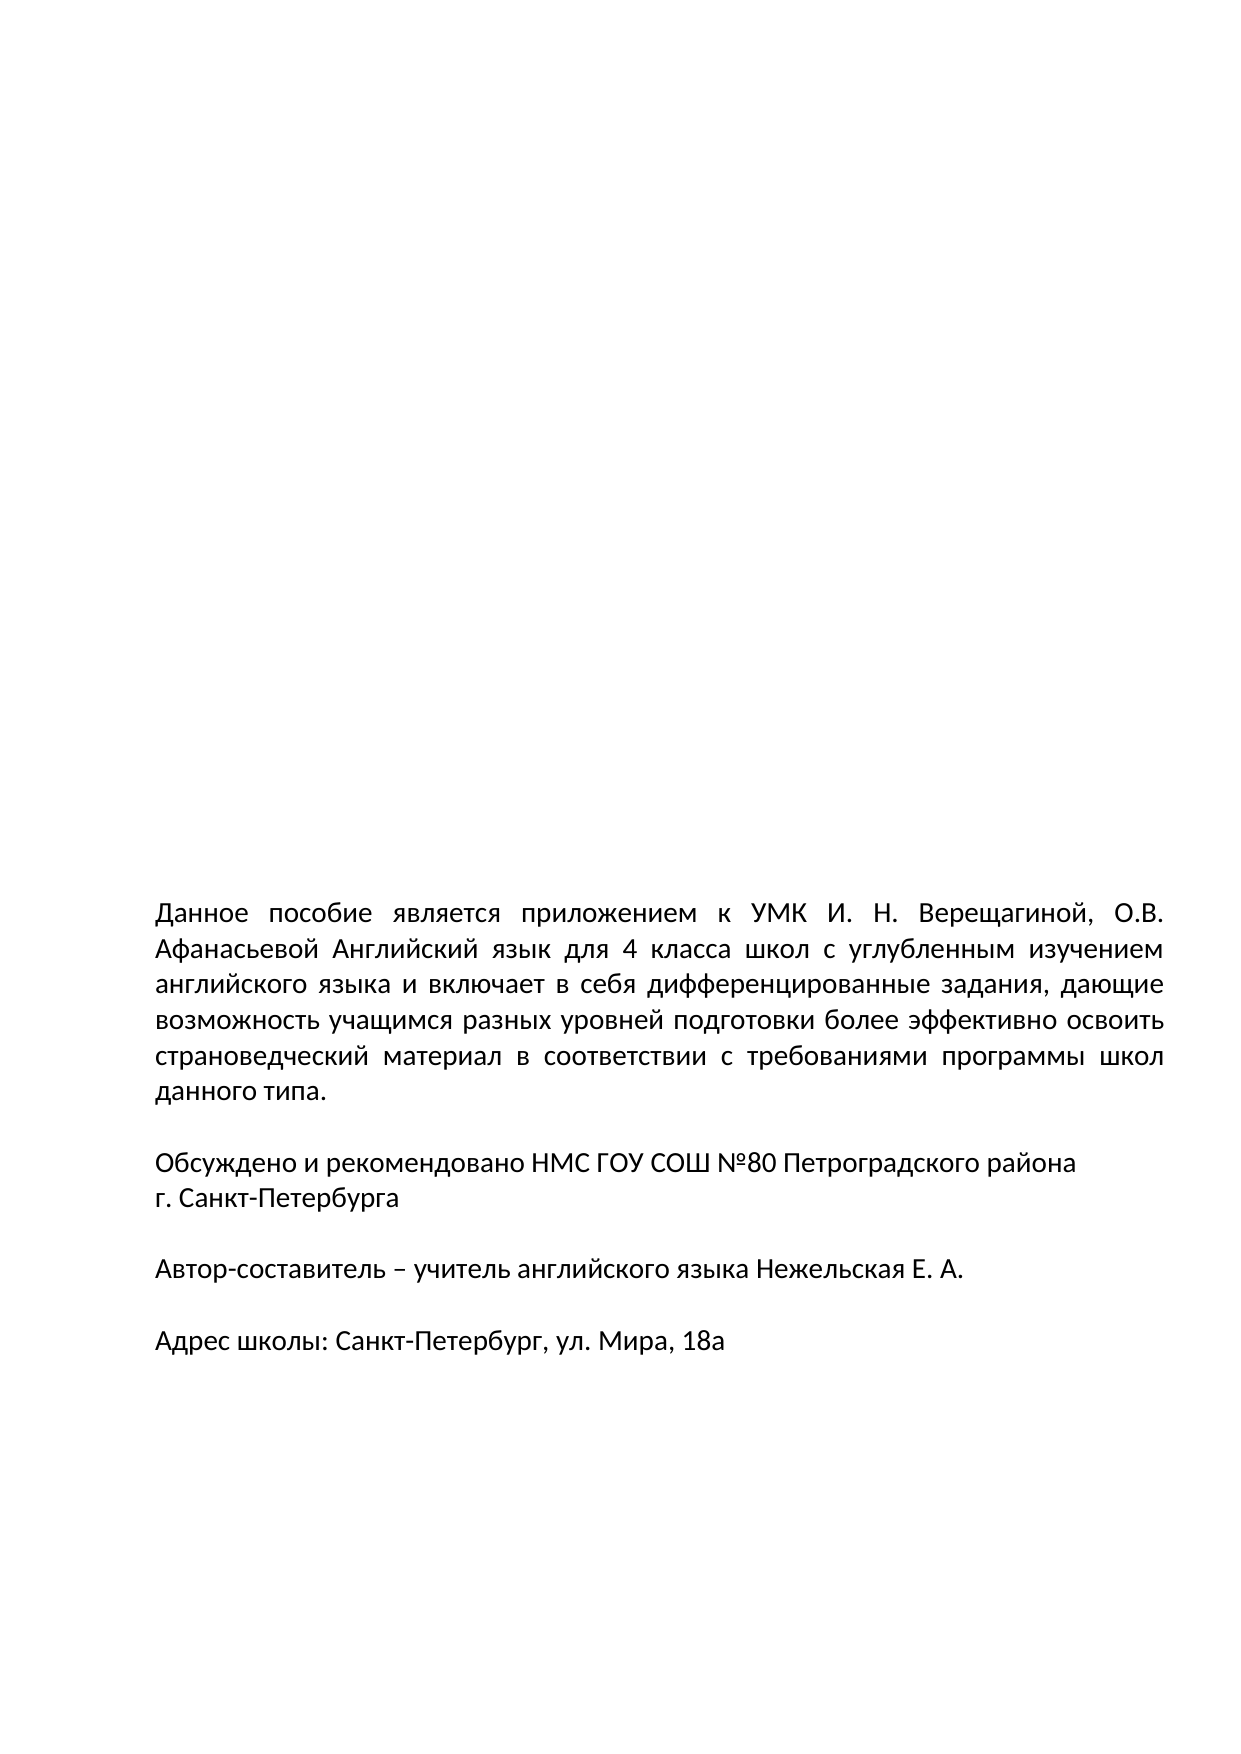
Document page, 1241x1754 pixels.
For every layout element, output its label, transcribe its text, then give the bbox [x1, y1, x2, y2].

list Данное пособие является приложением к УМК И. Н. Верещагиной, О.В. Афанасьевой Английский язык для 4 класса школ с углубленным изучением английского языка и включает в себя дифференцированные задания, дающие возможность учащимся разных уровней подготовки более эффективно освоить страноведческий материал в соответствии с требованиями программы школ данного типа. [155, 894, 1165, 1108]
list Адрес школы: Санкт-Петербург, ул. Мира, 18а [155, 1322, 1165, 1357]
list Автор-составитель – учитель английского языка Нежельская Е. А. [155, 1251, 1165, 1286]
list Обсуждено и рекомендовано НМС ГОУ СОШ №80 Петроградского района [155, 1144, 1165, 1179]
list г. Санкт-Петербурга [155, 1179, 1165, 1215]
